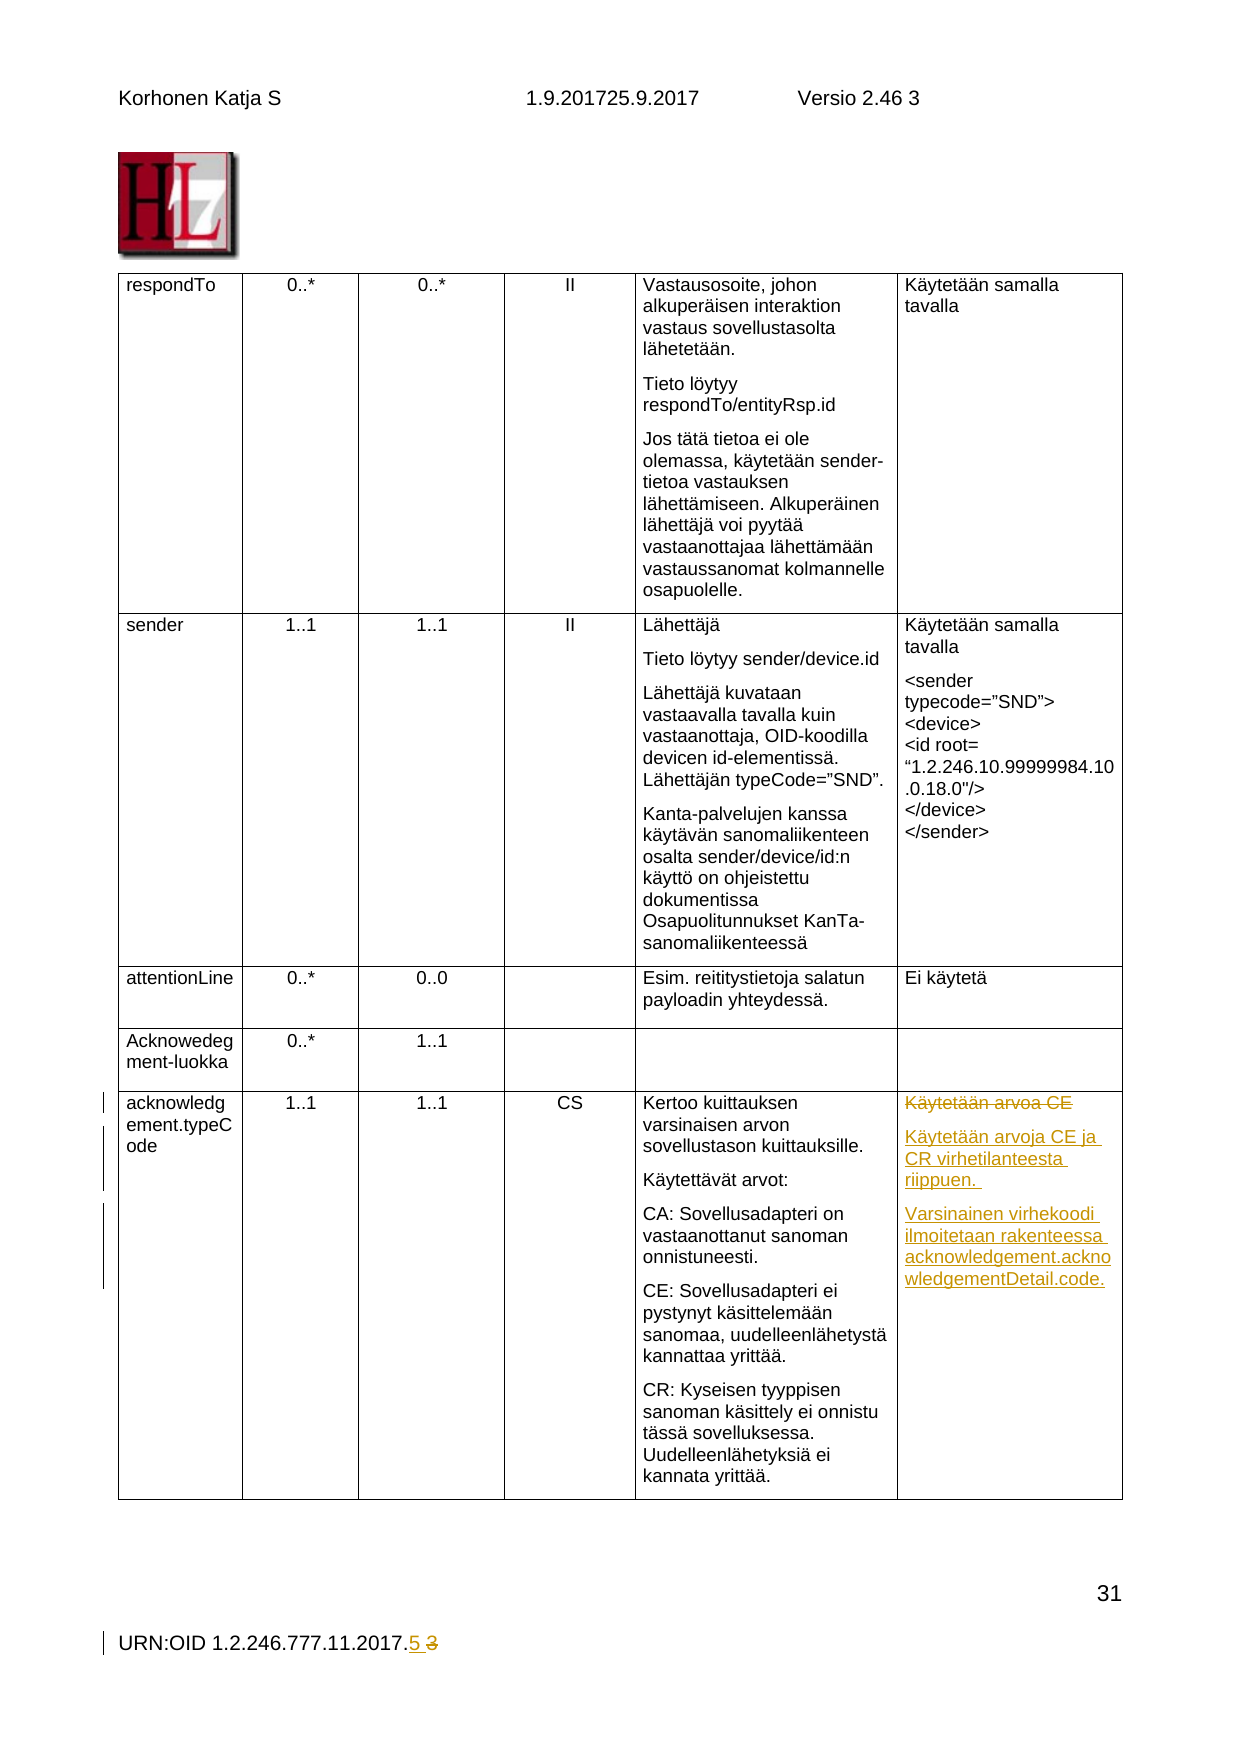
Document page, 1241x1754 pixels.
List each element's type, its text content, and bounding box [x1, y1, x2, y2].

table_cell Esim. reititystietoja salatun payloadin yhteydessä. [636, 967, 897, 1028]
table_cell 0..* [243, 274, 358, 613]
table_cell 0..* [243, 967, 358, 1028]
table_cell Lähettäjä Tieto löytyy sender/device.id Lähettäjä kuvataan vastaavalla tavalla kuin vastaanottaja, OID-koodilla devicen id-elementissä. Lähettäjän typeCode=”SND”. Kanta-palvelujen kanssa käytävän sanomaliikenteen osalta sender/device/id:n käyttö on ohjeistettu dokumentissa Osapuolitunnukset KanTa-sanomaliikenteessä [636, 614, 897, 966]
table_cell II [505, 614, 635, 966]
table_cell Vastausosoite, johon alkuperäisen interaktion vastaus sovellustasolta lähetetään. Tieto löytyy respondTo/entityRsp.id Jos tätä tietoa ei ole olemassa, käytetään sender-tietoa vastauksen lähettämiseen. Alkuperäinen lähettäjä voi pyytää vastaanottajaa lähettämään vastaussanomat kolmannelle osapuolelle. [636, 274, 897, 613]
picture [118, 152, 241, 260]
table_cell acknowledgement.typeCode [119, 1092, 242, 1499]
table_cell 1..1 [243, 1092, 358, 1499]
table_cell sender [119, 614, 242, 966]
table_cell CS [505, 1092, 635, 1499]
table_cell 1..1 [359, 1029, 504, 1091]
table_cell [898, 1029, 1122, 1091]
table_cell 0..* [359, 274, 504, 613]
table_cell Käytetään samalla tavalla <sender typecode=”SND”> <device> <id root= “1.2.246.10.99999984.10.0.18.0"/> </device> </sender> [898, 614, 1122, 966]
table_cell Acknowedegment-luokka [119, 1029, 242, 1091]
table_cell Käytetään samalla tavalla [898, 274, 1122, 613]
table_cell II [505, 274, 635, 613]
table_cell 0..0 [359, 967, 504, 1028]
table_cell [636, 1029, 897, 1091]
table_cell 1..1 [359, 1092, 504, 1499]
table_cell 1..1 [359, 614, 504, 966]
table_cell [505, 967, 635, 1028]
table_cell attentionLine [119, 967, 242, 1028]
table_cell respondTo [119, 274, 242, 613]
table_cell Kertoo kuittauksen varsinaisen arvon sovellustason kuittauksille. Käytettävät arvot: CA: Sovellusadapteri on vastaanottanut sanoman onnistuneesti. CE: Sovellusadapteri ei pystynyt käsittelemään sanomaa, uudelleenlähetystä kannattaa yrittää. CR: Kyseisen tyyppisen sanoman käsittely ei onnistu tässä sovelluksessa. Uudelleenlähetyksiä ei kannata yrittää. [636, 1092, 897, 1499]
table_cell [898, 1092, 1122, 1499]
table_cell [505, 1029, 635, 1091]
table_cell 0..* [243, 1029, 358, 1091]
table_cell Ei käytetä [898, 967, 1122, 1028]
table_cell 1..1 [243, 614, 358, 966]
